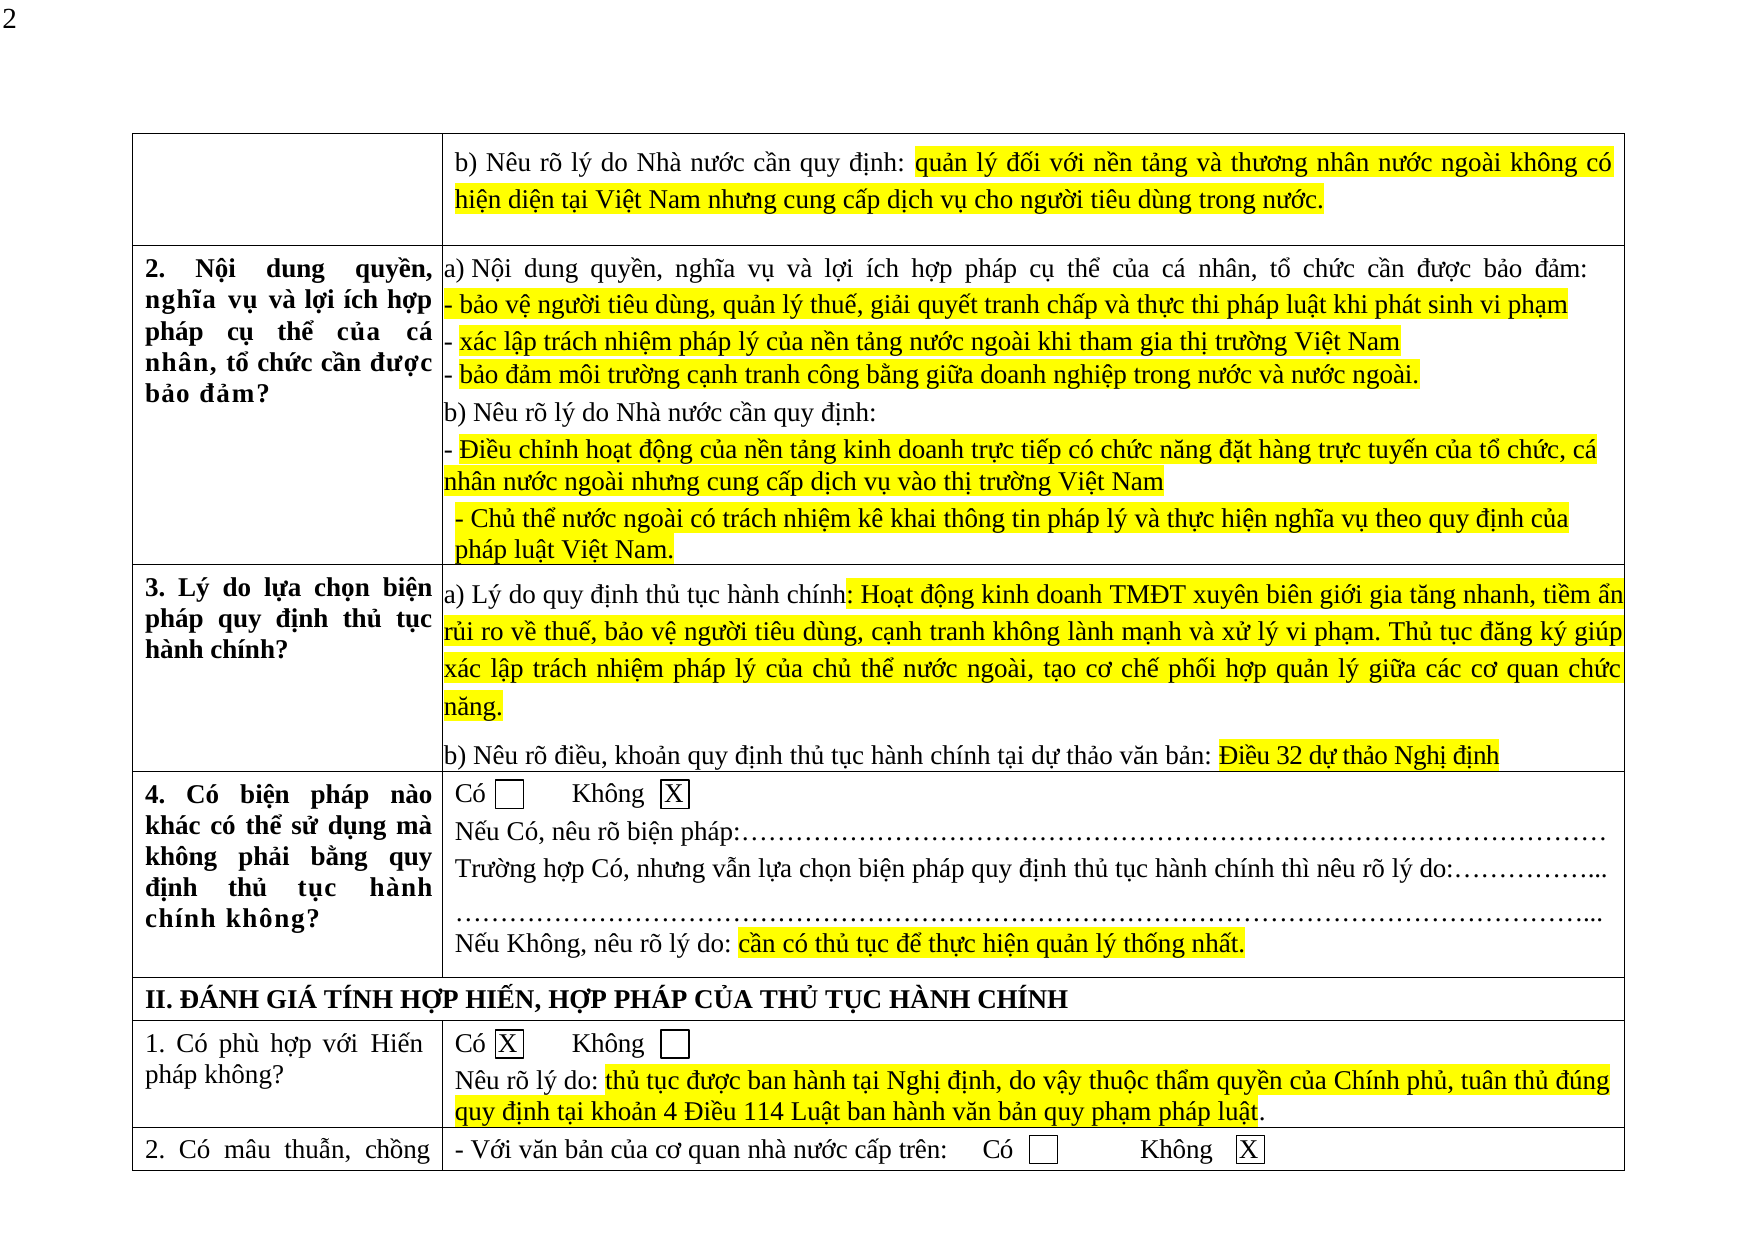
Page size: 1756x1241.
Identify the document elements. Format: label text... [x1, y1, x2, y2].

table_cell 2. Có mâu thuẫn, chồng [133, 1128, 442, 1170]
table_cell - Với văn bản của cơ quan nhà nước cấp trên: Có Không X [443, 1128, 1624, 1170]
table_cell a) Lý do quy định thủ tục hành chính: Hoạt động kinh doanh TMĐT xuyên biên giới gia tăng nhanh, tiềm ẩn rủi ro về thuế, bảo vệ người tiêu dùng, cạnh tranh không lành mạnh và xử lý vi phạm. Thủ tục đăng ký giúp xác lập trách nhiệm pháp lý của chủ thể nước ngoài, tạo cơ chế phối hợp quản lý giữa các cơ quan chức năng. b) Nêu rõ điều, khoản quy định thủ tục hành chính tại dự thảo văn bản: Điều 32 dự thảo Nghị định [443, 565, 1624, 676]
table_cell 1. Có phù hợp với Hiến pháp không? [133, 1021, 442, 1127]
table_cell 2. Nội dung quyền, nghĩa vụ và lợi ích hợp pháp cụ thể của cá nhân, tổ chức cần được bảo đảm? [133, 246, 442, 564]
table_cell Có X Không Nêu rõ lý do: thủ tục được ban hành tại Nghị định, do vậy thuộc thẩm quyền của Chính phủ, tuân thủ đúng quy định tại khoản 4 Điều 114 Luật ban hành văn bản quy phạm pháp luật. [443, 1021, 1624, 1127]
table_cell Có Không X Nếu Có, nêu rõ biện pháp:…………………………………………………………………………………… Trường hợp Có, nhưng vẫn lựa chọn biện pháp quy định thủ tục hành chính thì nêu rõ lý do:……………... ………………………………………………………………………………………………………………... Nếu Không, nêu rõ lý do: cần có thủ tục để thực hiện quản lý thống nhất. [443, 772, 1624, 977]
table_cell a) Nội dung quyền, nghĩa vụ và lợi ích hợp pháp cụ thể của cá nhân, tổ chức cần được bảo đảm: - bảo vệ người tiêu dùng, quản lý thuế, giải quyết tranh chấp và thực thi pháp luật khi phát sinh vi phạm - xác lập trách nhiệm pháp lý của nền tảng nước ngoài khi tham gia thị trường Việt Nam - bảo đảm môi trường cạnh tranh công bằng giữa doanh nghiệp trong nước và nước ngoài. b) Nêu rõ lý do Nhà nước cần quy định: - Điều chỉnh hoạt động của nền tảng kinh doanh trực tiếp có chức năng đặt hàng trực tuyến của tổ chức, cá nhân nước ngoài nhưng cung cấp dịch vụ vào thị trường Việt Nam - Chủ thể nước ngoài có trách nhiệm kê khai thông tin pháp lý và thực hiện nghĩa vụ theo quy định của pháp luật Việt Nam. [443, 246, 1624, 564]
table_cell a) Lý do quy định thủ tục hành chính: Hoạt động kinh doanh TMĐT xuyên biên giới gia tăng nhanh, tiềm ẩn rủi ro về thuế, bảo vệ người tiêu dùng, cạnh tranh không lành mạnh và xử lý vi phạm. Thủ tục đăng ký giúp xác lập trách nhiệm pháp lý của chủ thể nước ngoài, tạo cơ chế phối hợp quản lý giữa các cơ quan chức năng. b) Nêu rõ điều, khoản quy định thủ tục hành chính tại dự thảo văn bản: Điều 32 dự thảo Nghị định [443, 677, 1624, 771]
table_header [133, 134, 442, 245]
table_header b) Nêu rõ lý do Nhà nước cần quy định: quản lý đối với nền tảng và thương nhân nước ngoài không có hiện diện tại Việt Nam nhưng cung cấp dịch vụ cho người tiêu dùng trong nước. [443, 134, 1624, 245]
table_cell 4. Có biện pháp nào khác có thể sử dụng mà không phải bằng quy định thủ tục hành chính không? [133, 772, 442, 977]
table_cell 3. Lý do lựa chọn biện pháp quy định thủ tục hành chính? [133, 565, 442, 771]
table_cell II. ĐÁNH GIÁ TÍNH HỢP HIẾN, HỢP PHÁP CỦA THỦ TỤC HÀNH CHÍNH [133, 978, 1624, 1020]
